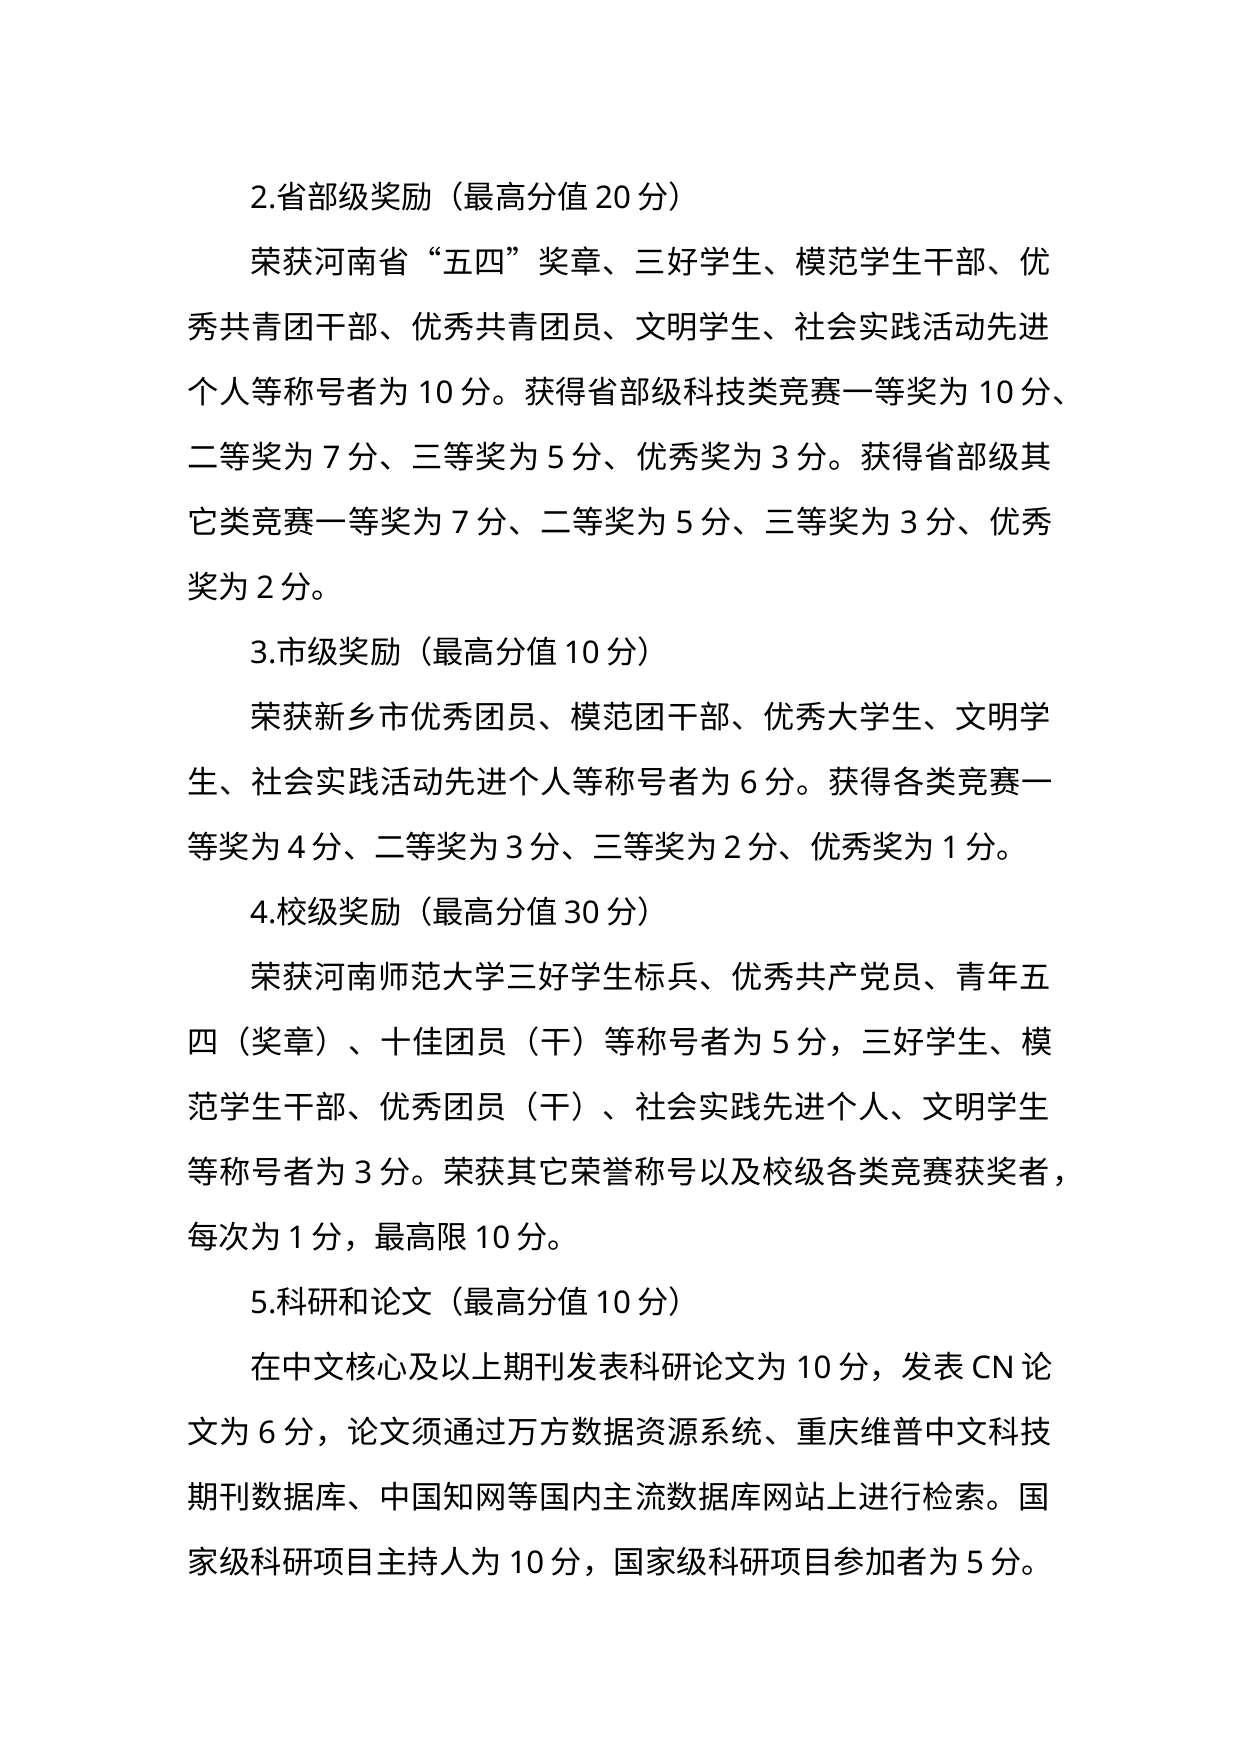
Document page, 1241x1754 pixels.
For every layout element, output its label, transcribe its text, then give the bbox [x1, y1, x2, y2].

text 荣获河南师范大学三好学生标兵、优秀共产党员、青年五四（奖章）、十佳团员（干）等称号者为5分，三好学生、模范学生干部、优秀团员（干）、社会实践先进个人、文明学生等称号者为3分。荣获其它荣誉称号以及校级各类竞赛获奖者，每次为1分，最高限10分。 [187, 942, 1053, 1267]
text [187, 1332, 1053, 1592]
text 荣获河南省“五四”奖章、三好学生、模范学生干部、优秀共青团干部、优秀共青团员、文明学生、社会实践活动先进个人等称号者为10分。获得省部级科技类竞赛一等奖为10分、二等奖为7分、三等奖为5分、优秀奖为3分。获得省部级其它类竞赛一等奖为7分、二等奖为5分、三等奖为3分、优秀奖为2分。 [187, 227, 1053, 617]
text 3.市级奖励（最高分值10分） [187, 617, 1053, 682]
text 4.校级奖励（最高分值30分） [187, 877, 1053, 942]
text 2.省部级奖励（最高分值20分） [187, 162, 1053, 227]
text 荣获新乡市优秀团员、模范团干部、优秀大学生、文明学生、社会实践活动先进个人等称号者为6分。获得各类竞赛一等奖为4分、二等奖为3分、三等奖为2分、优秀奖为1分。 [187, 682, 1053, 877]
text 5.科研和论文（最高分值10分） [187, 1267, 1053, 1332]
